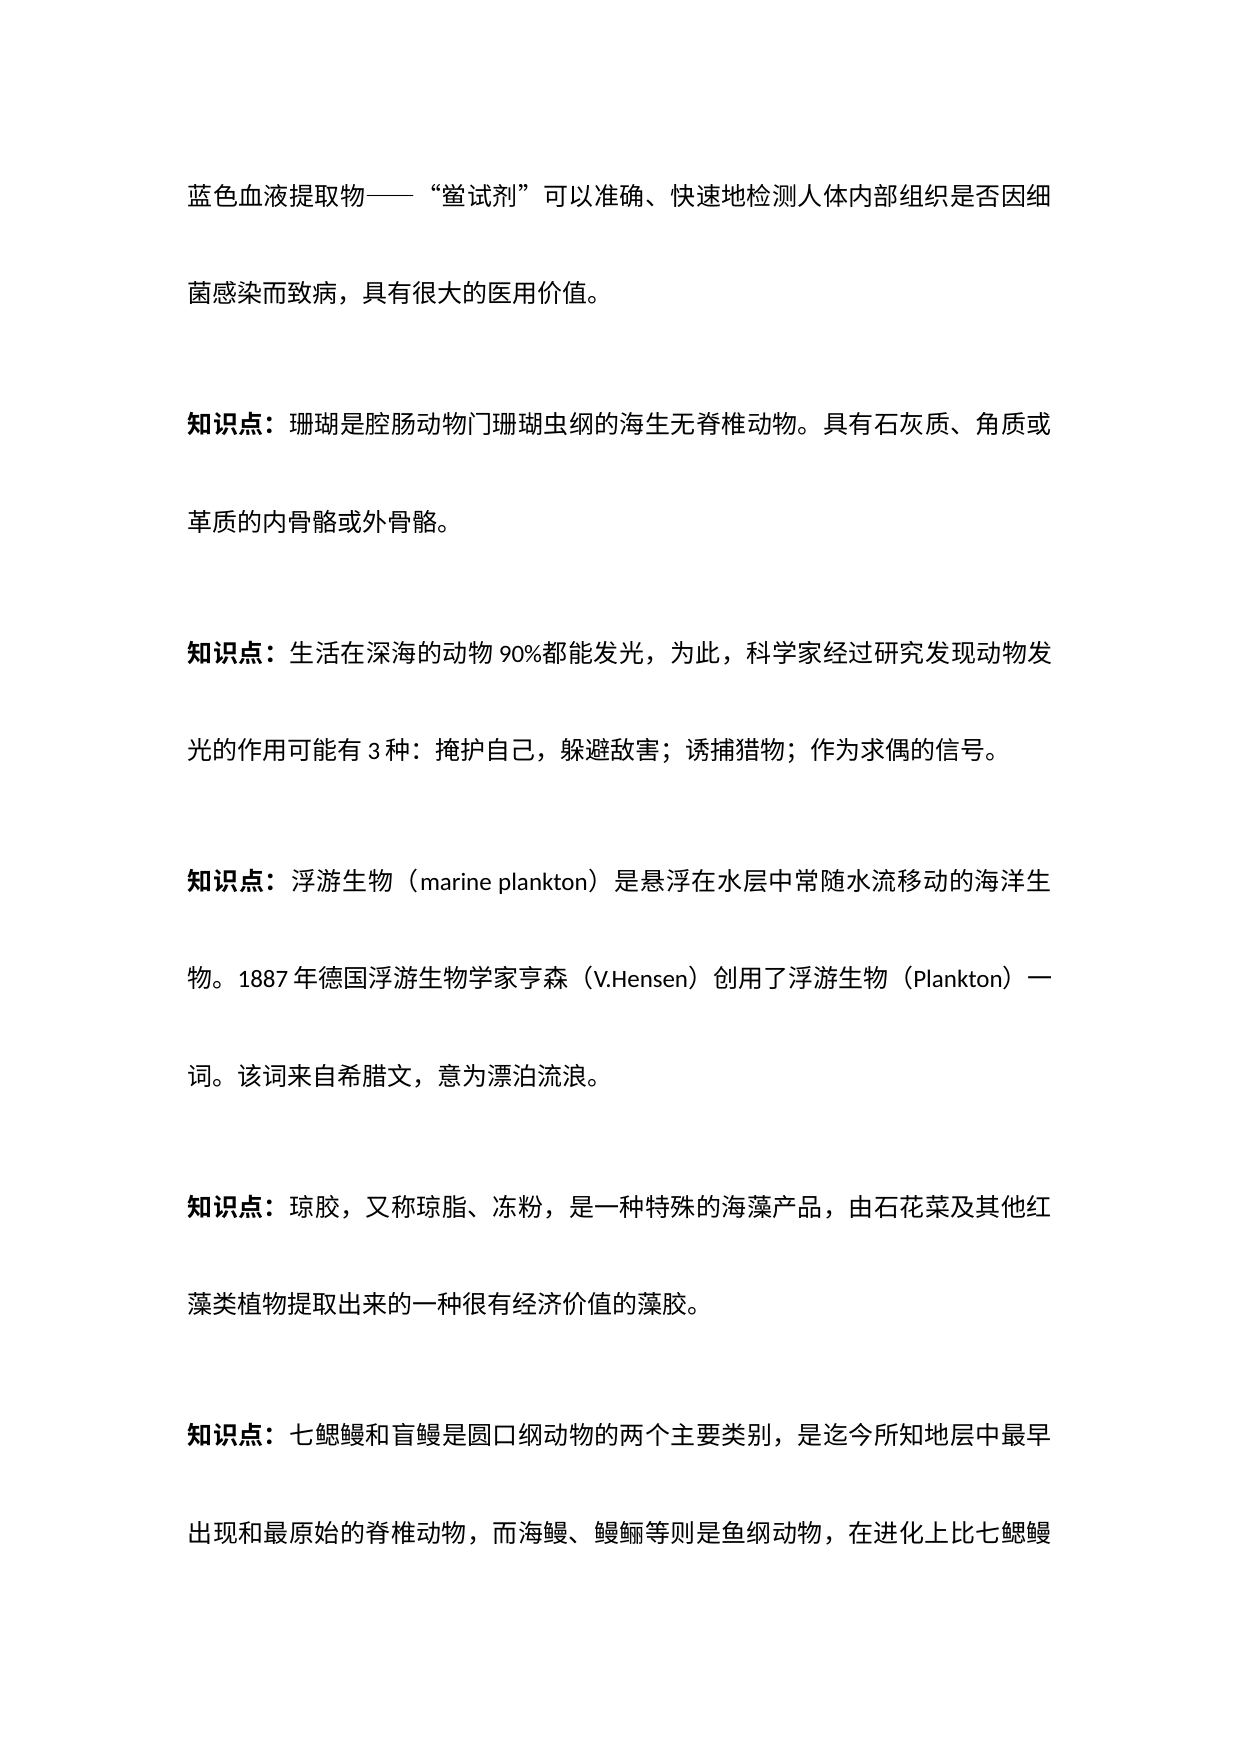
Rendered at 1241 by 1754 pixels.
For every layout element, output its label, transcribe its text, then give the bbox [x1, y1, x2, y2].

text 知识点：琼胶，又称琼脂、冻粉，是一种特殊的海藻产品，由石花菜及其他红藻类植物提取出来的一种很有经济价值的藻胶。 [187, 1173, 1053, 1335]
text 知识点：浮游生物（marine plankton）是悬浮在水层中常随水流移动的海洋生物。1887年德国浮游生物学家亨森（V.Hensen）创用了浮游生物（Plankton）一词。该词来自希腊文，意为漂泊流浪。 [187, 847, 1053, 1107]
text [187, 162, 1053, 324]
text 知识点：生活在深海的动物90%都能发光，为此，科学家经过研究发现动物发光的作用可能有3种：掩护自己，躲避敌害；诱捕猎物；作为求偶的信号。 [187, 619, 1053, 781]
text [187, 1401, 1053, 1564]
text 知识点：珊瑚是腔肠动物门珊瑚虫纲的海生无脊椎动物。具有石灰质、角质或革质的内骨骼或外骨骼。 [187, 390, 1053, 553]
